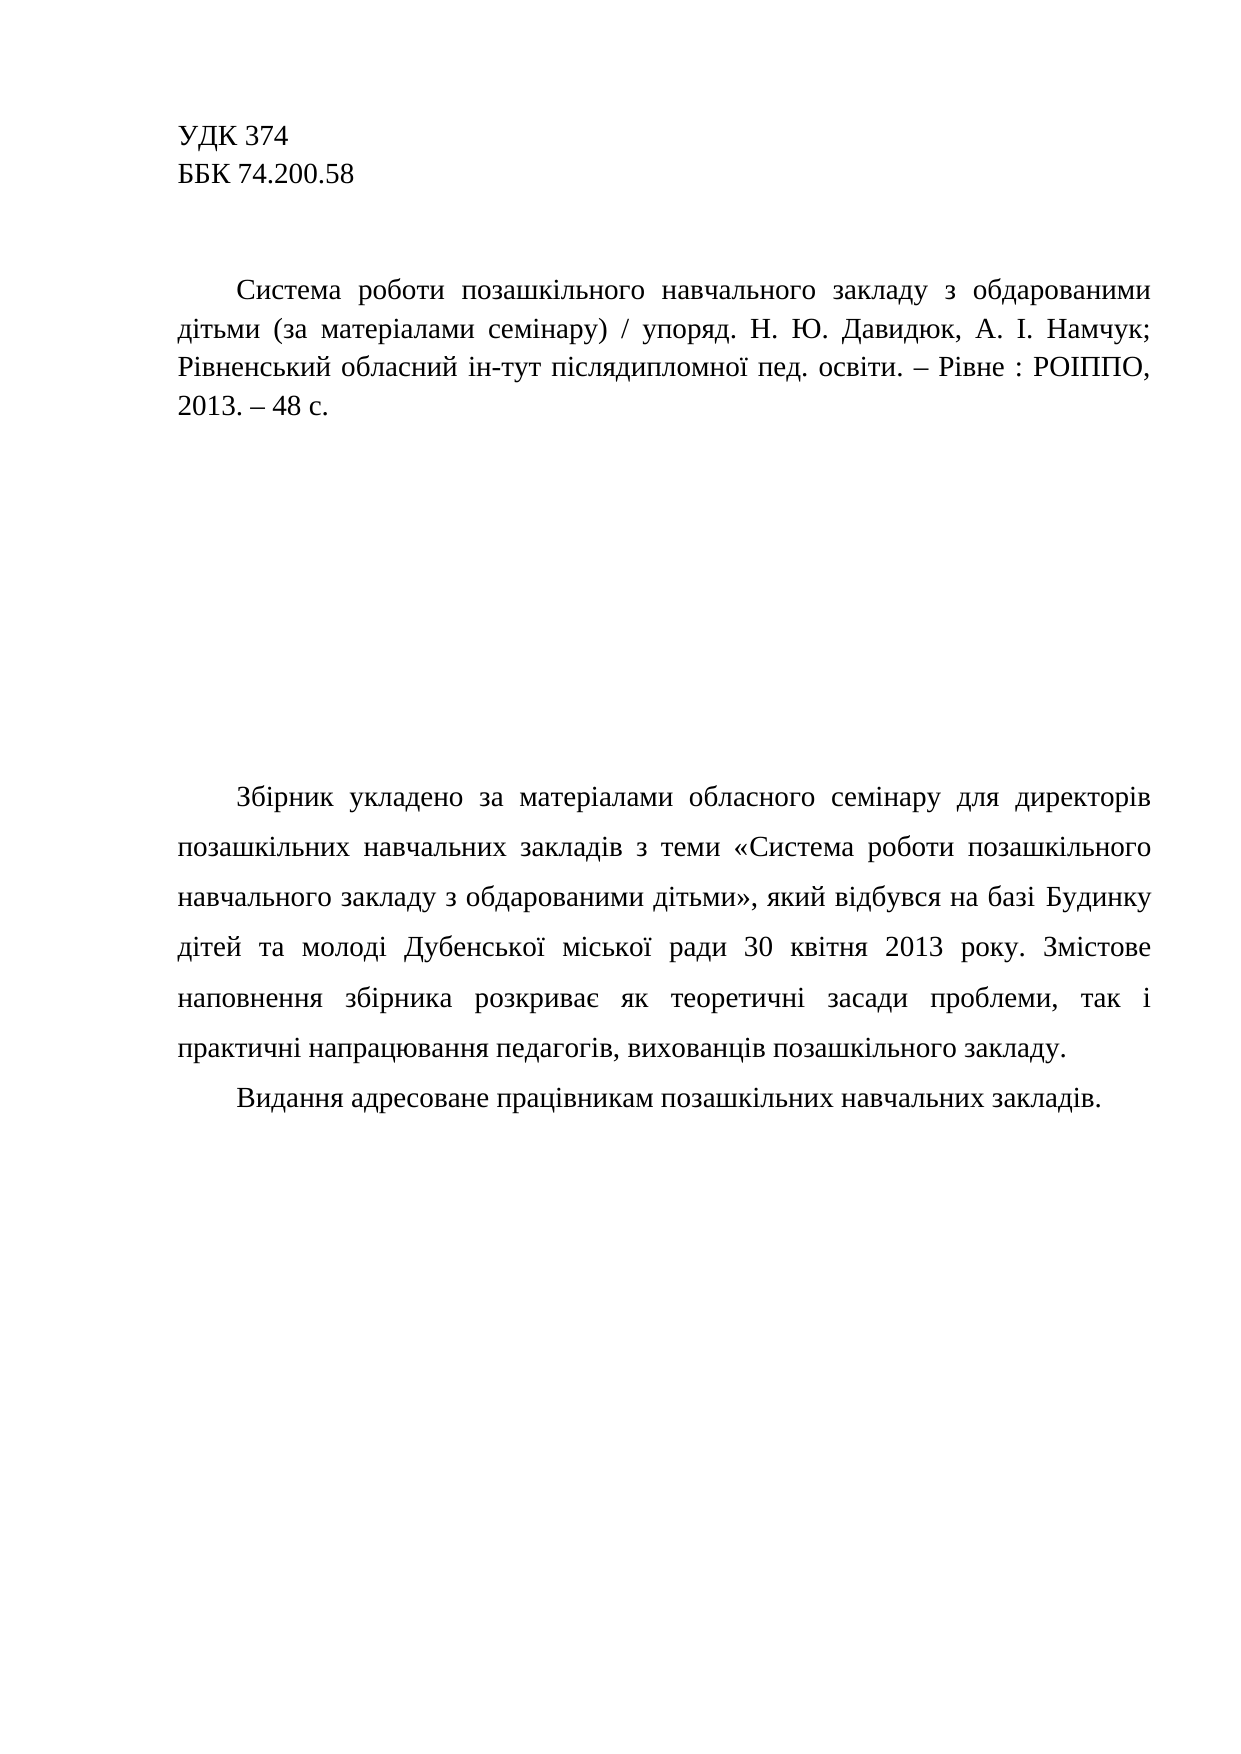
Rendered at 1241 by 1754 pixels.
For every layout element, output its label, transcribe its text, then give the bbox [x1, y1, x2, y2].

text Видання адресоване працівникам позашкільних навчальних закладів. [177, 1081, 1152, 1114]
text ББК 74.200.58 [177, 157, 1152, 190]
text УДК 374 [177, 118, 1152, 152]
text Система роботи позашкільного навчального закладу з обдарованими дітьми (за матеріалами семінару) / упоряд. Н. Ю. Давидюк, А. І. Намчук; Рівненський обласний ін-тут післядипломної пед. освіти. – Рівне : РОІППО, 2013. – 48 с. [177, 272, 1152, 421]
text Збірник укладено за матеріалами обласного семінару для директорів позашкільних навчальних закладів з теми «Система роботи позашкільного навчального закладу з обдарованими дітьми», який відбувся на базі Будинку дітей та молоді Дубенської міської ради 30 квітня 2013 року. Змістове наповнення збірника розкриває як теоретичні засади проблеми, так і практичні напрацювання педагогів, вихованців позашкільного закладу. [177, 779, 1152, 1064]
